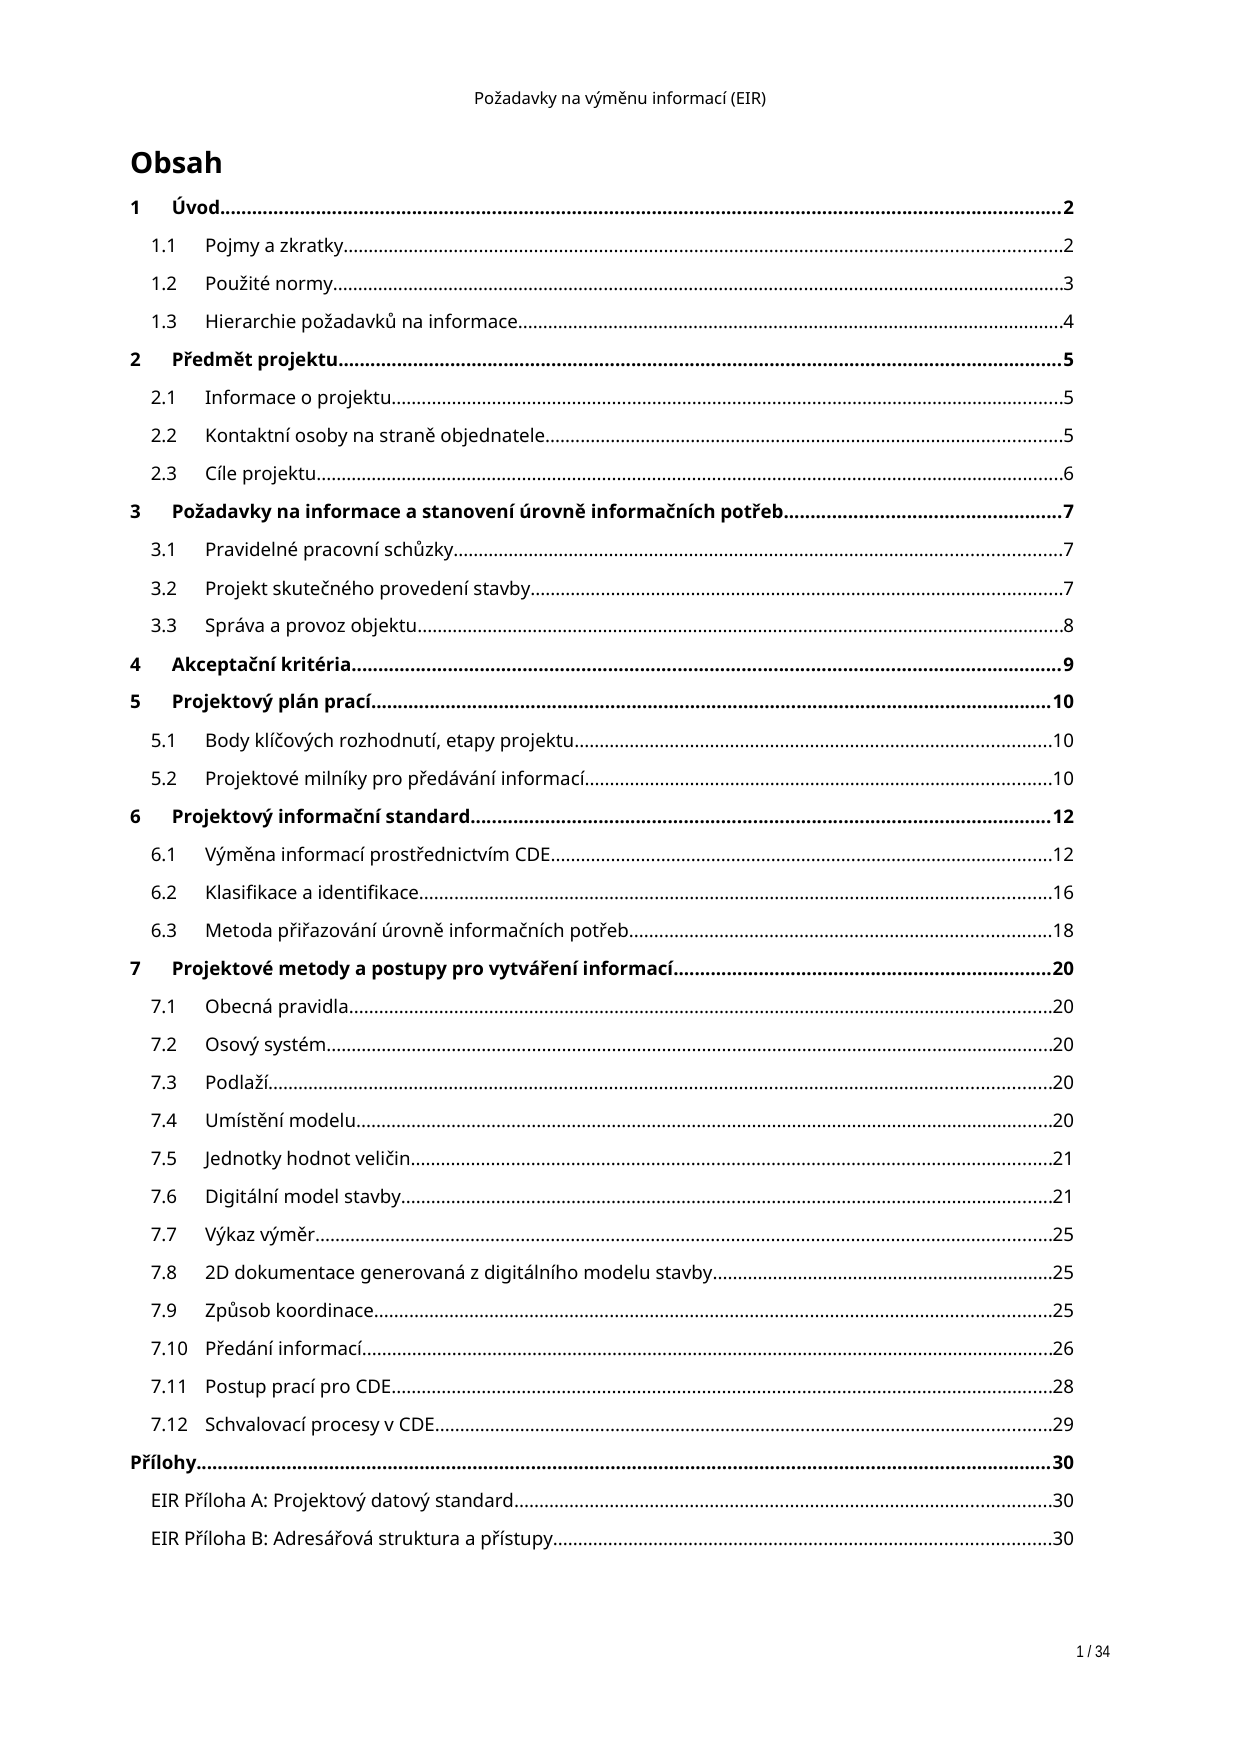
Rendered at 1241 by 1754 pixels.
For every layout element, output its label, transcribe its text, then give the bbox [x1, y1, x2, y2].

text 5 Projektový plán prací 10 [130, 689, 1110, 714]
text Obsah [130, 142, 1110, 182]
text 2.3 Cíle projektu 6 [151, 461, 1110, 486]
text 6.3 Metoda přiřazování úrovně informačních potřeb 18 [151, 917, 1110, 942]
text 6 Projektový informační standard 12 [130, 803, 1110, 828]
text 1.2 Použité normy 3 [151, 271, 1110, 296]
text 5.2 Projektové milníky pro předávání informací 10 [151, 765, 1110, 790]
text 7.5 Jednotky hodnot veličin 21 [151, 1145, 1110, 1171]
text 2.2 Kontaktní osoby na straně objednatele 5 [151, 423, 1110, 448]
text 3 Požadavky na informace a stanovení úrovně informačních potřeb 7 [130, 499, 1110, 524]
text 7.4 Umístění modelu 20 [151, 1107, 1110, 1133]
text 6.1 Výměna informací prostřednictvím CDE 12 [151, 841, 1110, 866]
text 7.12 Schvalovací procesy v CDE 29 [151, 1411, 1110, 1437]
text 1 Úvod 2 [130, 194, 1110, 220]
text 1.1 Pojmy a zkratky 2 [151, 233, 1110, 258]
text 7.1 Obecná pravidla 20 [151, 993, 1110, 1018]
text EIR Příloha A: Projektový datový standard 30 [151, 1487, 1110, 1513]
text 6.2 Klasifikace a identifikace 16 [151, 879, 1110, 904]
text 7.3 Podlaží 20 [151, 1069, 1110, 1094]
text 1.3 Hierarchie požadavků na informace 4 [151, 309, 1110, 334]
text EIR Příloha B: Adresářová struktura a přístupy 30 [151, 1525, 1110, 1551]
text 4 Akceptační kritéria 9 [130, 651, 1110, 676]
text 2.1 Informace o projektu 5 [151, 385, 1110, 410]
text 7 Projektové metody a postupy pro vytváření informací 20 [130, 955, 1110, 981]
text 3.3 Správa a provoz objektu 8 [151, 613, 1110, 638]
text 7.9 Způsob koordinace 25 [151, 1297, 1110, 1323]
text Přílohy 30 [130, 1449, 1110, 1475]
text 7.6 Digitální model stavby 21 [151, 1183, 1110, 1209]
text 7.10 Předání informací 26 [151, 1335, 1110, 1361]
text 2 Předmět projektu 5 [130, 347, 1110, 372]
text 7.2 Osový systém 20 [151, 1031, 1110, 1057]
text 3.2 Projekt skutečného provedení stavby 7 [151, 575, 1110, 600]
text 7.8 2D dokumentace generovaná z digitálního modelu stavby 25 [151, 1259, 1110, 1285]
text 7.11 Postup prací pro CDE 28 [151, 1373, 1110, 1399]
text 3.1 Pravidelné pracovní schůzky 7 [151, 537, 1110, 562]
text 5.1 Body klíčových rozhodnutí, etapy projektu 10 [151, 727, 1110, 752]
text 7.7 Výkaz výměr 25 [151, 1221, 1110, 1247]
